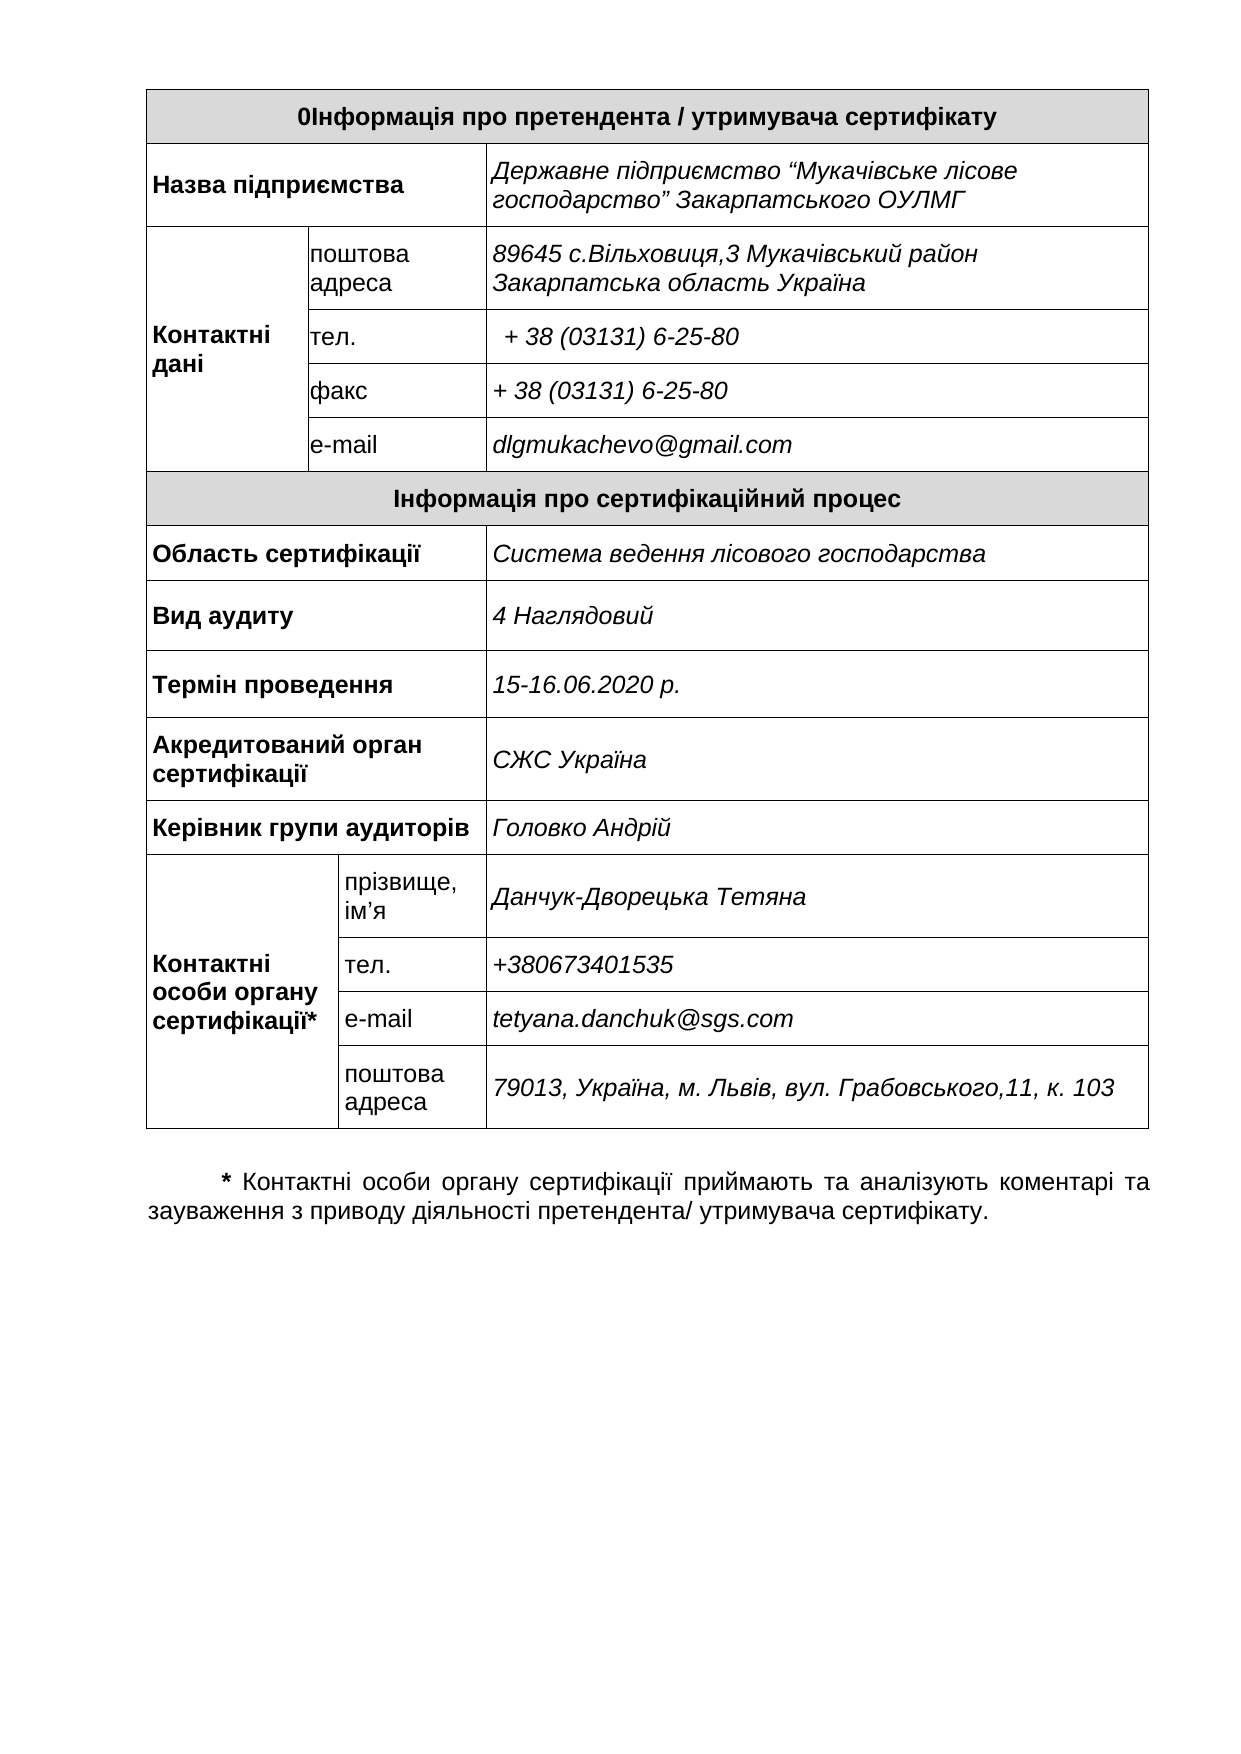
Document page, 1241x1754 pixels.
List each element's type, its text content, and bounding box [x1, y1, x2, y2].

table_cell 15-16.06.2020 р. [487, 651, 1148, 717]
table_cell 89645 с.Вільховиця,3 Мукачівський район Закарпатська область Україна [487, 227, 1148, 308]
table_cell 4 Наглядовий [487, 581, 1148, 650]
table_cell [487, 310, 1148, 363]
table_cell Інформація про сертифікаційний процес [147, 472, 1148, 525]
table_cell Назва підприємства [147, 144, 486, 226]
table_cell e-mail [309, 418, 486, 471]
table_cell e-mail [339, 992, 486, 1045]
table_cell прізвище, ім’я [339, 855, 486, 937]
table_cell поштова адреса [309, 227, 486, 308]
table_cell Державне підприємство “Мукачівське лісове господарство” Закарпатського ОУЛМГ [487, 144, 1148, 226]
table_cell tetyana.danchuk@sgs.com [487, 992, 1148, 1045]
table_cell 79013, Україна, м. Львів, вул. Грабовського,11, к. 103 [487, 1046, 1148, 1128]
table_cell Контактні особи органу сертифікації* [147, 855, 338, 1128]
table_cell Термін проведення [147, 651, 486, 717]
table_cell тел. [309, 310, 486, 363]
table_cell + 38 (03131) 6-25-80 [487, 364, 1148, 417]
table_cell Контактні дані [147, 227, 308, 471]
table_cell поштова адреса [339, 1046, 486, 1128]
table_cell СЖС Україна [487, 718, 1148, 800]
table_cell +380673401535 [487, 938, 1148, 991]
table_cell Акредитований орган сертифікації [147, 718, 486, 800]
table_cell Керівник групи аудиторів [147, 801, 486, 854]
table_cell Головко Андрій [487, 801, 1148, 854]
table_cell Область сертифікації [147, 526, 486, 579]
table_cell факс [309, 364, 486, 417]
table_cell тел. [339, 938, 486, 991]
table_cell Система ведення лісового господарства [487, 526, 1148, 579]
table_header 0Інформація про претендента / утримувача сертифікату [147, 90, 1148, 143]
table_cell Данчук-Дворецька Тетяна [487, 855, 1148, 937]
table_cell dlgmukachevo@gmail.com [487, 418, 1148, 471]
text * Контактні особи органу сертифікації приймають та аналізують коментарі та зауваження з приводу діяльності претендента/ утримувача сертифікату. [148, 1167, 1152, 1225]
table_cell Вид аудиту [147, 581, 486, 650]
